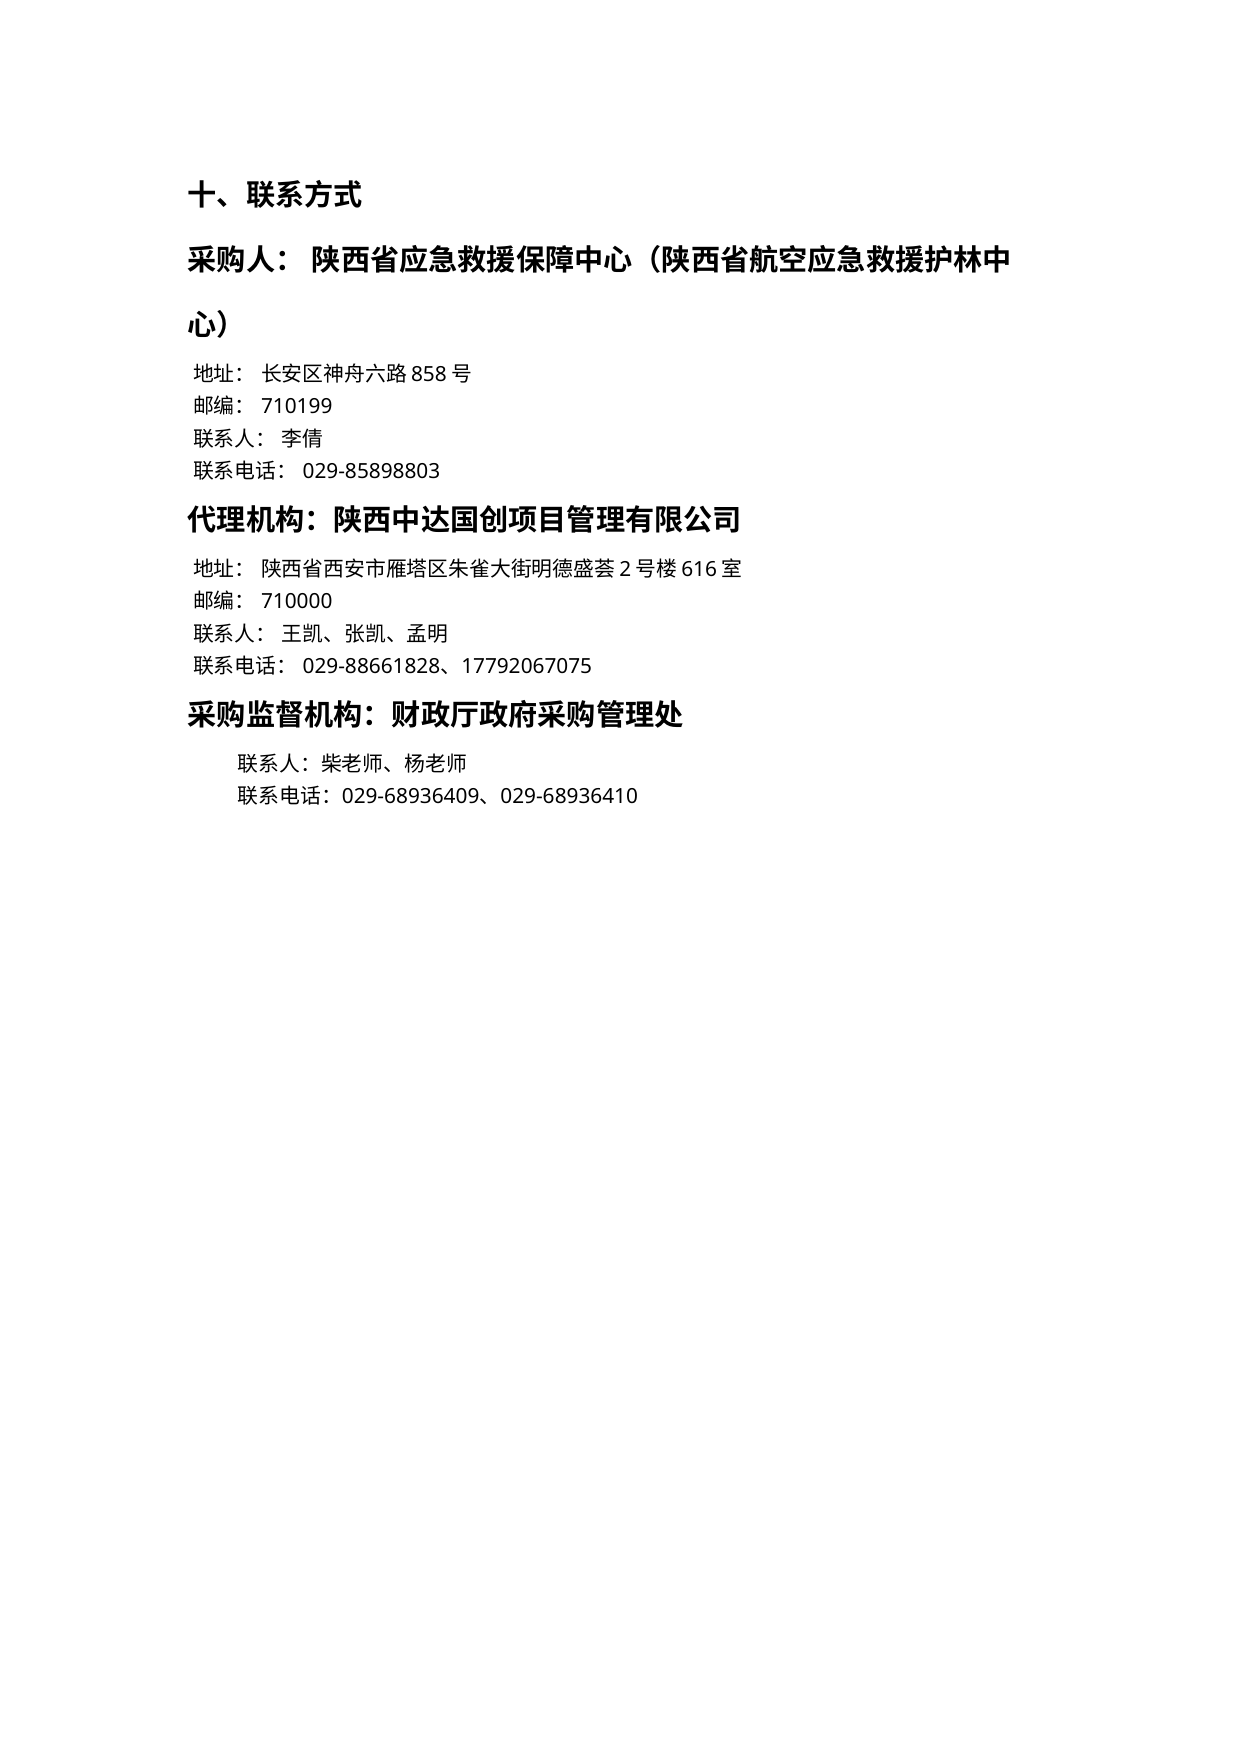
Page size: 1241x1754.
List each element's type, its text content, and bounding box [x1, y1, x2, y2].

text 代理机构：陕西中达国创项目管理有限公司 [187, 487, 1053, 552]
text 邮编： 710000 [187, 584, 1053, 617]
text 十、联系方式 [187, 162, 1053, 227]
text 联系人： 王凯、张凯、孟明 [187, 617, 1053, 649]
text 联系人： 李倩 [187, 422, 1053, 454]
text 联系人：柴老师、杨老师 [187, 747, 1053, 779]
text 地址： 长安区神舟六路858号 [187, 357, 1053, 389]
text 联系电话： 029-88661828、17792067075 [187, 649, 1053, 682]
text 联系电话：029-68936409、029-68936410 [187, 779, 1053, 812]
text 采购监督机构：财政厅政府采购管理处 [187, 682, 1053, 747]
text 联系电话： 029-85898803 [187, 454, 1053, 487]
text 地址： 陕西省西安市雁塔区朱雀大街明德盛荟2号楼616室 [187, 552, 1053, 584]
text 邮编： 710199 [187, 389, 1053, 422]
text 采购人： 陕西省应急救援保障中心（陕西省航空应急救援护林中心） [187, 227, 1053, 357]
